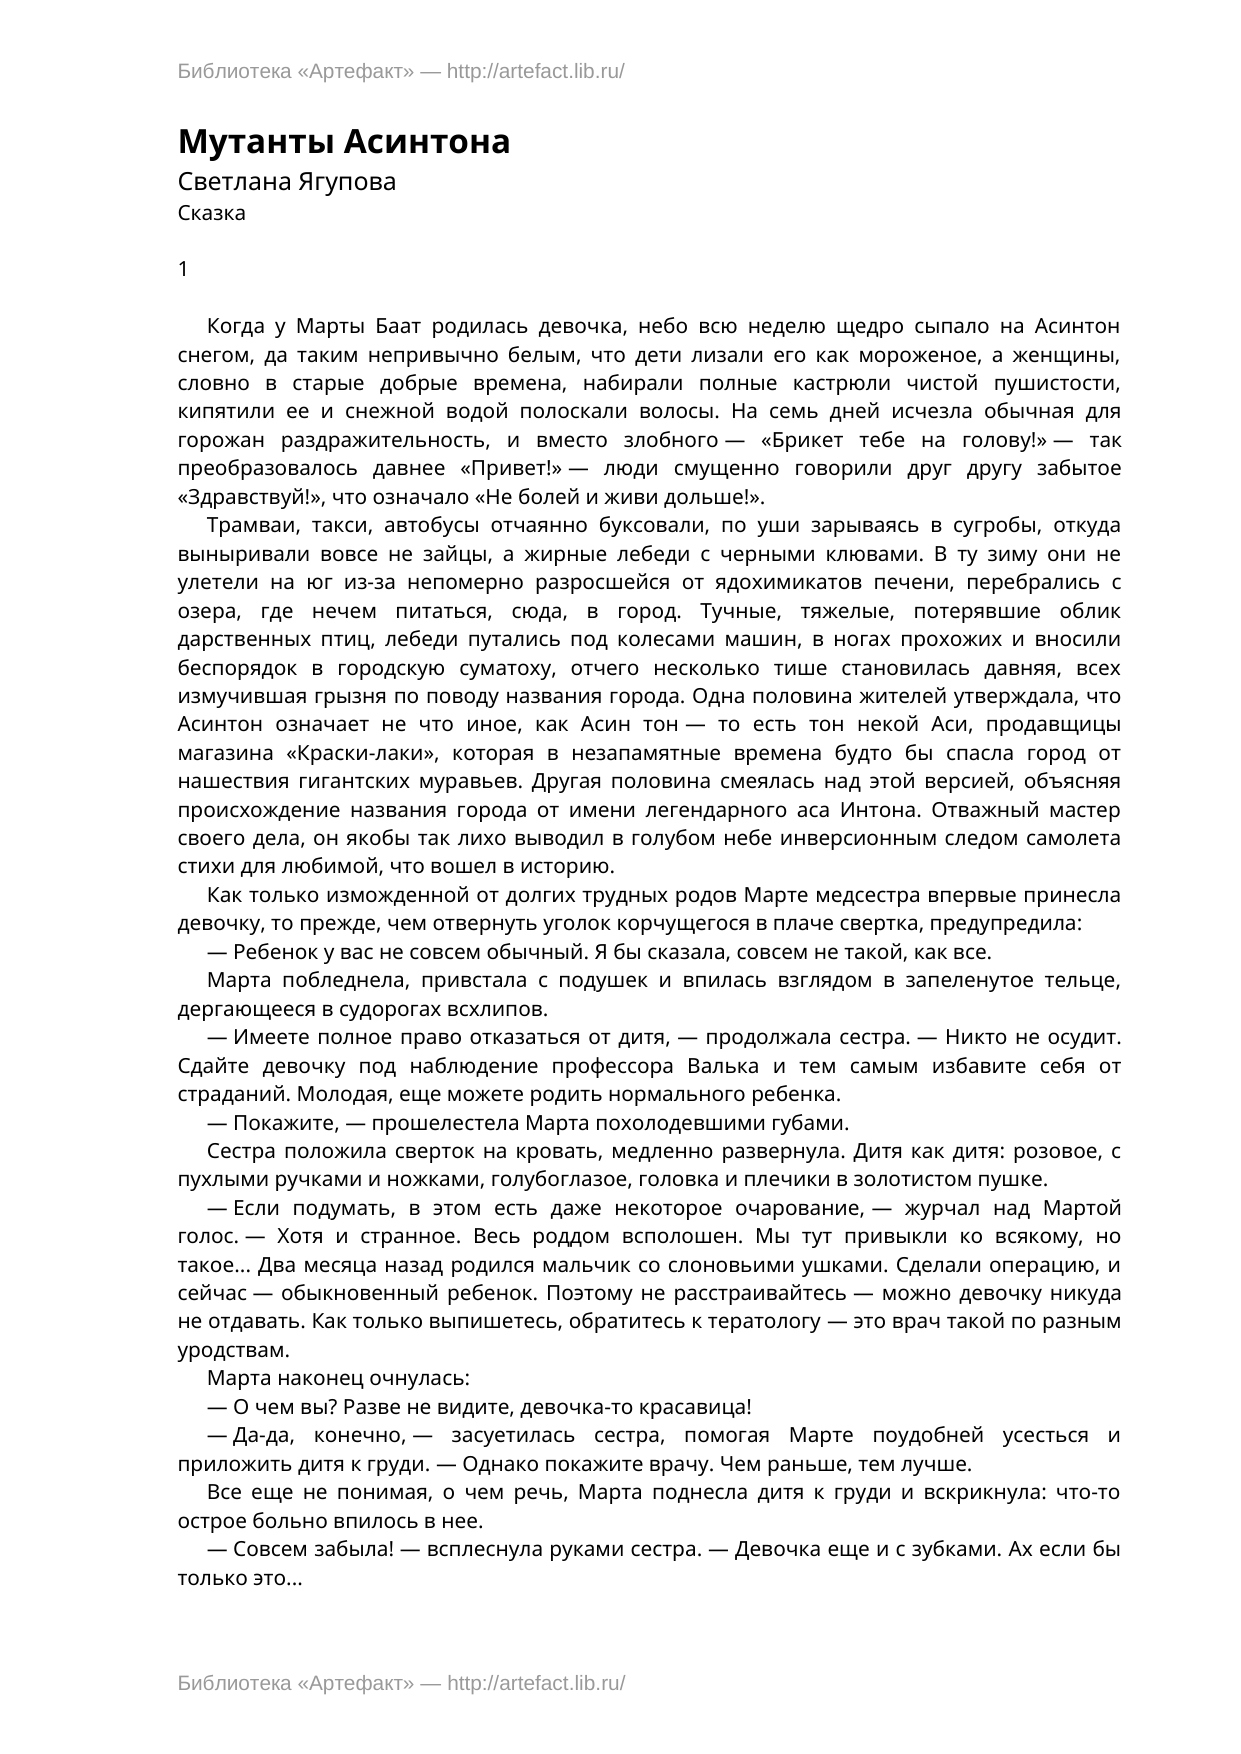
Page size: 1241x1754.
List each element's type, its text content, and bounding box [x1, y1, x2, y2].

text Светлана Ягупова [177, 163, 1122, 198]
text — О чем вы? Разве не видите, девочка-то красавица! [177, 1392, 1122, 1420]
subtitle Мутанты Асинтона [177, 118, 1122, 163]
text Сестра положила сверток на кровать, медленно развернула. Дитя как дитя: розовое, с пухлыми ручками и ножками, голубоглазое, головка и плечики в золотистом пушке. [177, 1136, 1122, 1193]
text — Имеете полное право отказаться от дитя, — продолжала сестра. — Никто не осудит. Сдайте девочку под наблюдение профессора Валька и тем самым избавите себя от страданий. Молодая, еще можете родить нормального ребенка. [177, 1022, 1122, 1108]
text Марта наконец очнулась: [177, 1363, 1122, 1392]
text — Если подумать, в этом есть даже некоторое очарование, — журчал над Мартой голос. — Хотя и странное. Весь роддом всполошен. Мы тут привыкли ко всякому, но такое... Два месяца назад родился мальчик со слоновьими ушками. Сделали операцию, и сейчас — обыкновенный ребенок. Поэтому не расстраивайтесь — можно девочку никуда не отдавать. Как только выпишетесь, обратитесь к тератологу — это врач такой по разным уродствам. [177, 1193, 1122, 1363]
text Марта побледнела, привстала с подушек и впилась взглядом в запеленутое тельце, дергающееся в судорогах всхлипов. [177, 965, 1122, 1022]
subtitle 1 [177, 254, 1122, 283]
text Как только изможденной от долгих трудных родов Марте медсестра впервые принесла девочку, то прежде, чем отвернуть уголок корчущегося в плаче свертка, предупредила: [177, 880, 1122, 937]
subtitle Сказка [177, 198, 1122, 226]
text Трамваи, такси, автобусы отчаянно буксовали, по уши зарываясь в сугробы, откуда выныривали вовсе не зайцы, а жирные лебеди с черными клювами. В ту зиму они не улетели на юг из-за непомерно разросшейся от ядохимикатов печени, перебрались с озера, где нечем питаться, сюда, в город. Тучные, тяжелые, потерявшие облик дарственных птиц, лебеди путались под колесами машин, в ногах прохожих и вносили беспорядок в городскую суматоху, отчего несколько тише становилась давняя, всех измучившая грызня по поводу названия города. Одна половина жителей утверждала, что Асинтон означает не что иное, как Асин тон — то есть тон некой Аси, продавщицы магазина «Краски-лаки», которая в незапамятные времена будто бы спасла город от нашествия гигантских муравьев. Другая половина смеялась над этой версией, объясняя происхождение названия города от имени легендарного аса Интона. Отважный мастер своего дела, он якобы так лихо выводил в голубом небе инверсионным следом самолета стихи для любимой, что вошел в историю. [177, 510, 1122, 880]
text — Покажите, — прошелестела Марта похолодевшими губами. [177, 1108, 1122, 1136]
text — Ребенок у вас не совсем обычный. Я бы сказала, совсем не такой, как все. [177, 937, 1122, 965]
text Все еще не понимая, о чем речь, Марта поднесла дитя к груди и вскрикнула: что-то острое больно впилось в нее. [177, 1477, 1122, 1534]
text Когда у Марты Баат родилась девочка, небо всю неделю щедро сыпало на Асинтон снегом, да таким непривычно белым, что дети лизали его как мороженое, а женщины, словно в старые добрые времена, набирали полные кастрюли чистой пушистости, кипятили ее и снежной водой полоскали волосы. На семь дней исчезла обычная для горожан раздражительность, и вместо злобного — «Брикет тебе на голову!» — так преобразовалось давнее «Привет!» — люди смущенно говорили друг другу забытое «Здравствуй!», что означало «Не болей и живи дольше!». [177, 311, 1122, 510]
text — Да-да, конечно, — засуетилась сестра, помогая Марте поудобней усесться и приложить дитя к груди. — Однако покажите врачу. Чем раньше, тем лучше. [177, 1420, 1122, 1477]
text — Совсем забыла! — всплеснула руками сестра. — Девочка еще и с зубками. Ах если бы только это... [177, 1534, 1122, 1591]
